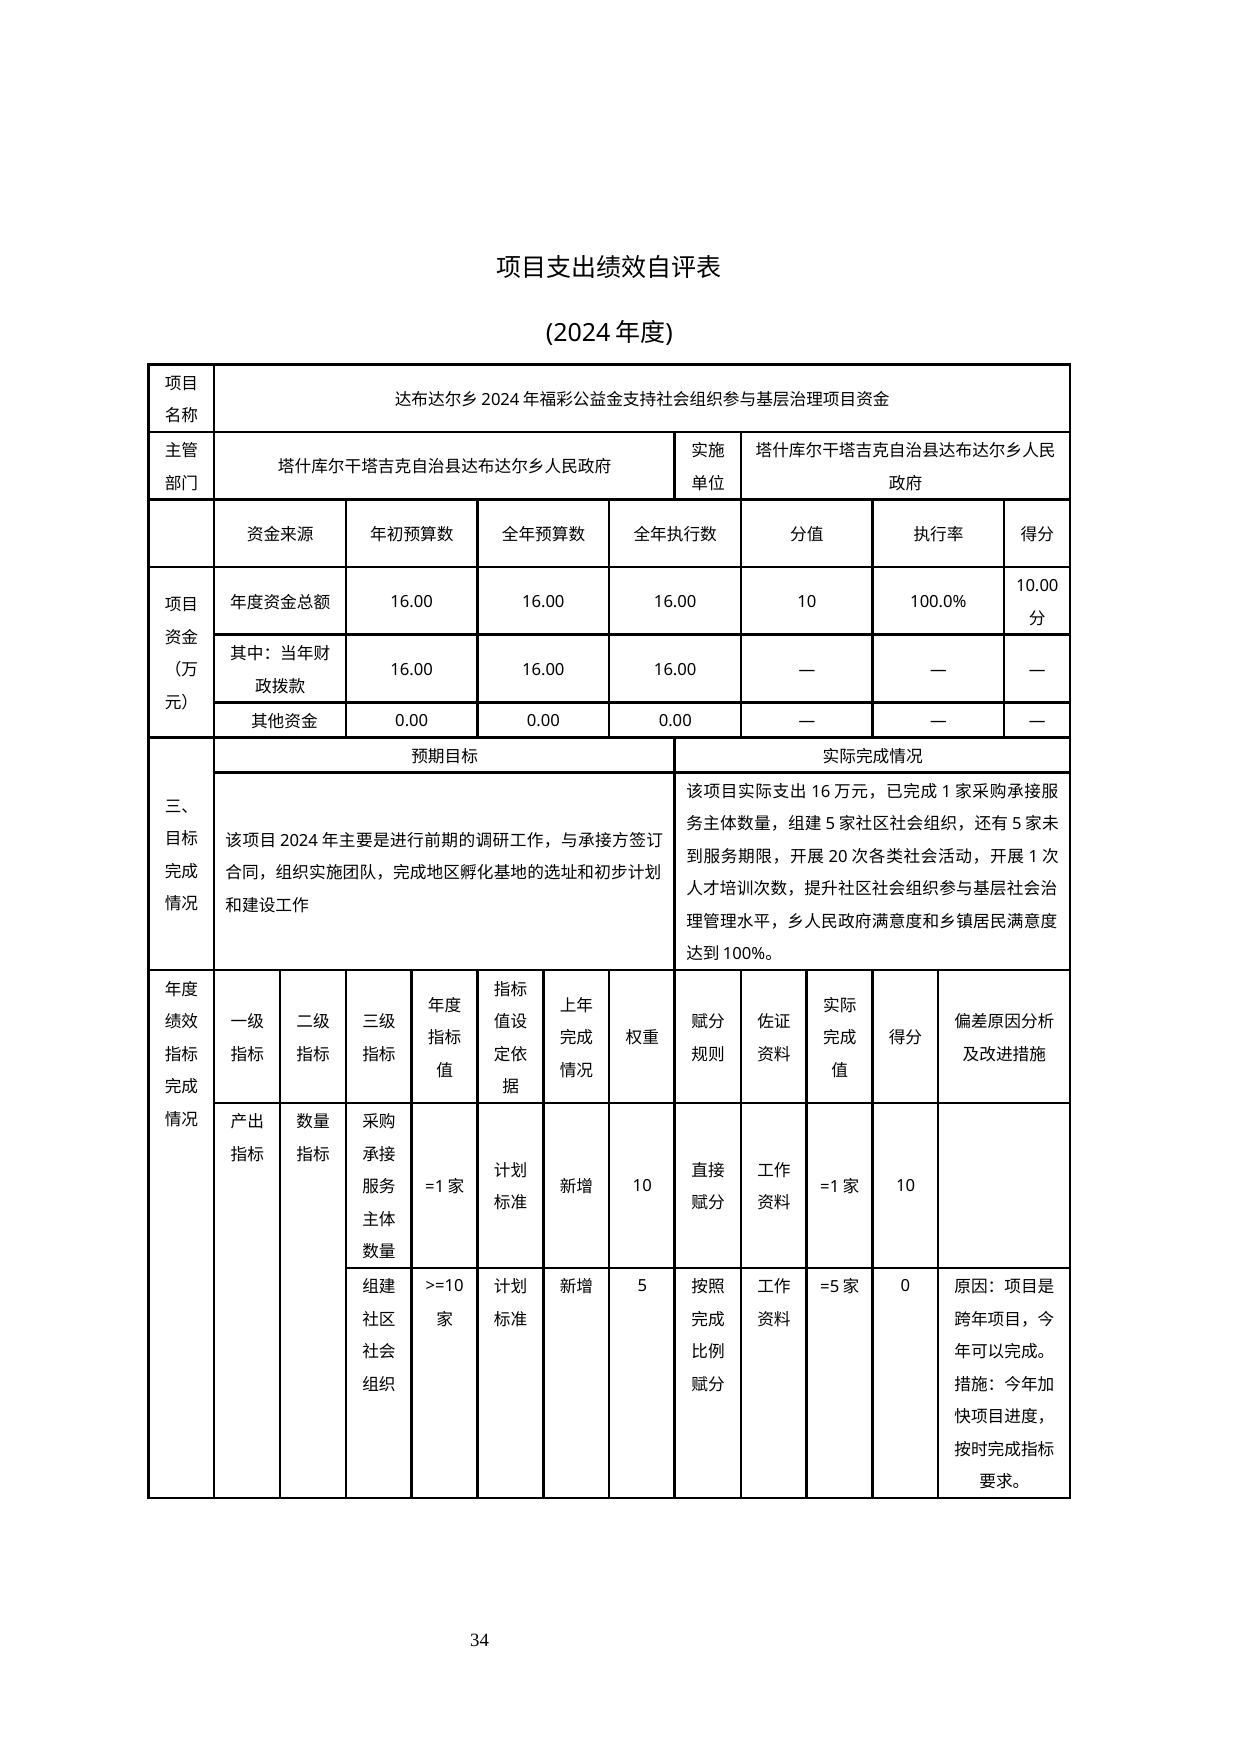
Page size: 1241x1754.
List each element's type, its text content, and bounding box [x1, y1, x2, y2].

table_cell 新增 [545, 1269, 608, 1497]
table_cell 年度指标值 [413, 971, 476, 1101]
table_cell =5家 [808, 1269, 871, 1497]
table_cell — [742, 636, 871, 701]
table_cell 10.00分 [1005, 568, 1069, 633]
table_cell 工作资料 [742, 1269, 805, 1497]
table_cell 塔什库尔干塔吉克自治县达布达尔乡人民政府 [742, 433, 1069, 498]
table_cell 预期目标 [215, 739, 673, 771]
table_cell 其中：当年财政拨款 [215, 636, 345, 701]
table_cell 年度资金总额 [215, 568, 345, 633]
table_cell 实际完成情况 [676, 739, 1069, 771]
table_cell 全年预算数 [479, 501, 608, 566]
table_cell 该项目2024年主要是进行前期的调研工作，与承接方签订合同，组织实施团队，完成地区孵化基地的选址和初步计划和建设工作 [215, 774, 673, 969]
table_cell 项目名称 [150, 366, 213, 431]
table_cell 三级指标 [347, 971, 410, 1101]
table_cell =1家 [808, 1104, 871, 1266]
table_cell 分值 [742, 501, 871, 566]
table_cell — [1005, 636, 1069, 701]
table_cell 上年完成情况 [545, 971, 608, 1101]
table_cell — [874, 636, 1003, 701]
table_cell 资金来源 [215, 501, 345, 566]
table_cell [939, 1104, 1069, 1266]
table_cell 三、目标完成情况 [150, 739, 213, 969]
table_cell (2024年度) [148, 298, 1070, 363]
table_cell 实际完成值 [808, 971, 871, 1101]
table_cell 执行率 [874, 501, 1003, 566]
table_cell 二级指标 [281, 971, 345, 1101]
table_cell 16.00 [347, 568, 476, 633]
table_cell 16.00 [479, 636, 608, 701]
table_cell 0.00 [610, 704, 740, 736]
table_cell 5 [610, 1269, 673, 1497]
table_cell 达布达尔乡2024年福彩公益金支持社会组织参与基层治理项目资金 [215, 366, 1069, 431]
table_cell 偏差原因分析及改进措施 [939, 971, 1069, 1101]
table_cell 得分 [1005, 501, 1069, 566]
table_cell 产出指标 [215, 1104, 279, 1497]
table_cell 16.00 [610, 636, 740, 701]
table_cell [150, 501, 213, 566]
table_cell 数量指标 [281, 1104, 345, 1497]
table_cell 组建社区社会组织 [347, 1269, 410, 1497]
table_cell 16.00 [479, 568, 608, 633]
table_cell 一级指标 [215, 971, 279, 1101]
table_cell 主管部门 [150, 433, 213, 498]
table_cell 年初预算数 [347, 501, 476, 566]
table_cell — [1005, 704, 1069, 736]
table_cell — [742, 704, 871, 736]
table_cell >=10家 [413, 1269, 476, 1497]
table_cell 10 [610, 1104, 673, 1266]
table_cell 权重 [610, 971, 673, 1101]
table_cell 指标值设定依据 [479, 971, 542, 1101]
table_cell 该项目实际支出16万元，已完成1家采购承接服务主体数量，组建5家社区社会组织，还有5家未到服务期限，开展20次各类社会活动，开展1次人才培训次数，提升社区社会组织参与基层社会治理管理水平，乡人民政府满意度和乡镇居民满意度达到100%。 [676, 774, 1069, 969]
table_cell 年度绩效指标完成情况 [150, 971, 213, 1497]
table_header 项目支出绩效自评表 [148, 233, 1070, 298]
table_cell 佐证资料 [742, 971, 805, 1101]
table_cell 赋分规则 [676, 971, 740, 1101]
table_cell — [874, 704, 1003, 736]
table_cell 得分 [874, 971, 937, 1101]
table_cell 0.00 [347, 704, 476, 736]
table_cell 项目资金 （万元） [150, 568, 213, 736]
table_cell 按照完成比例赋分 [676, 1269, 740, 1497]
table_cell 16.00 [347, 636, 476, 701]
table_cell 10 [742, 568, 871, 633]
table_cell 全年执行数 [610, 501, 740, 566]
table_cell 计划标准 [479, 1269, 542, 1497]
table_cell 工作资料 [742, 1104, 805, 1266]
table_cell 0.00 [479, 704, 608, 736]
table_cell 塔什库尔干塔吉克自治县达布达尔乡人民政府 [215, 433, 673, 498]
table_cell 16.00 [610, 568, 740, 633]
table_cell 实施单位 [676, 433, 740, 498]
table_cell 0 [874, 1269, 937, 1497]
table_cell 新增 [545, 1104, 608, 1266]
table_cell 采购承接服务主体数量 [347, 1104, 410, 1266]
table_cell 10 [874, 1104, 937, 1266]
table_cell 其他资金 [215, 704, 345, 736]
table_cell 100.0% [874, 568, 1003, 633]
table_cell 计划标准 [479, 1104, 542, 1266]
table_cell 原因：项目是跨年项目，今年可以完成。措施：今年加快项目进度，按时完成指标要求。 [939, 1269, 1069, 1497]
table_cell 直接赋分 [676, 1104, 740, 1266]
table_cell =1家 [413, 1104, 476, 1266]
